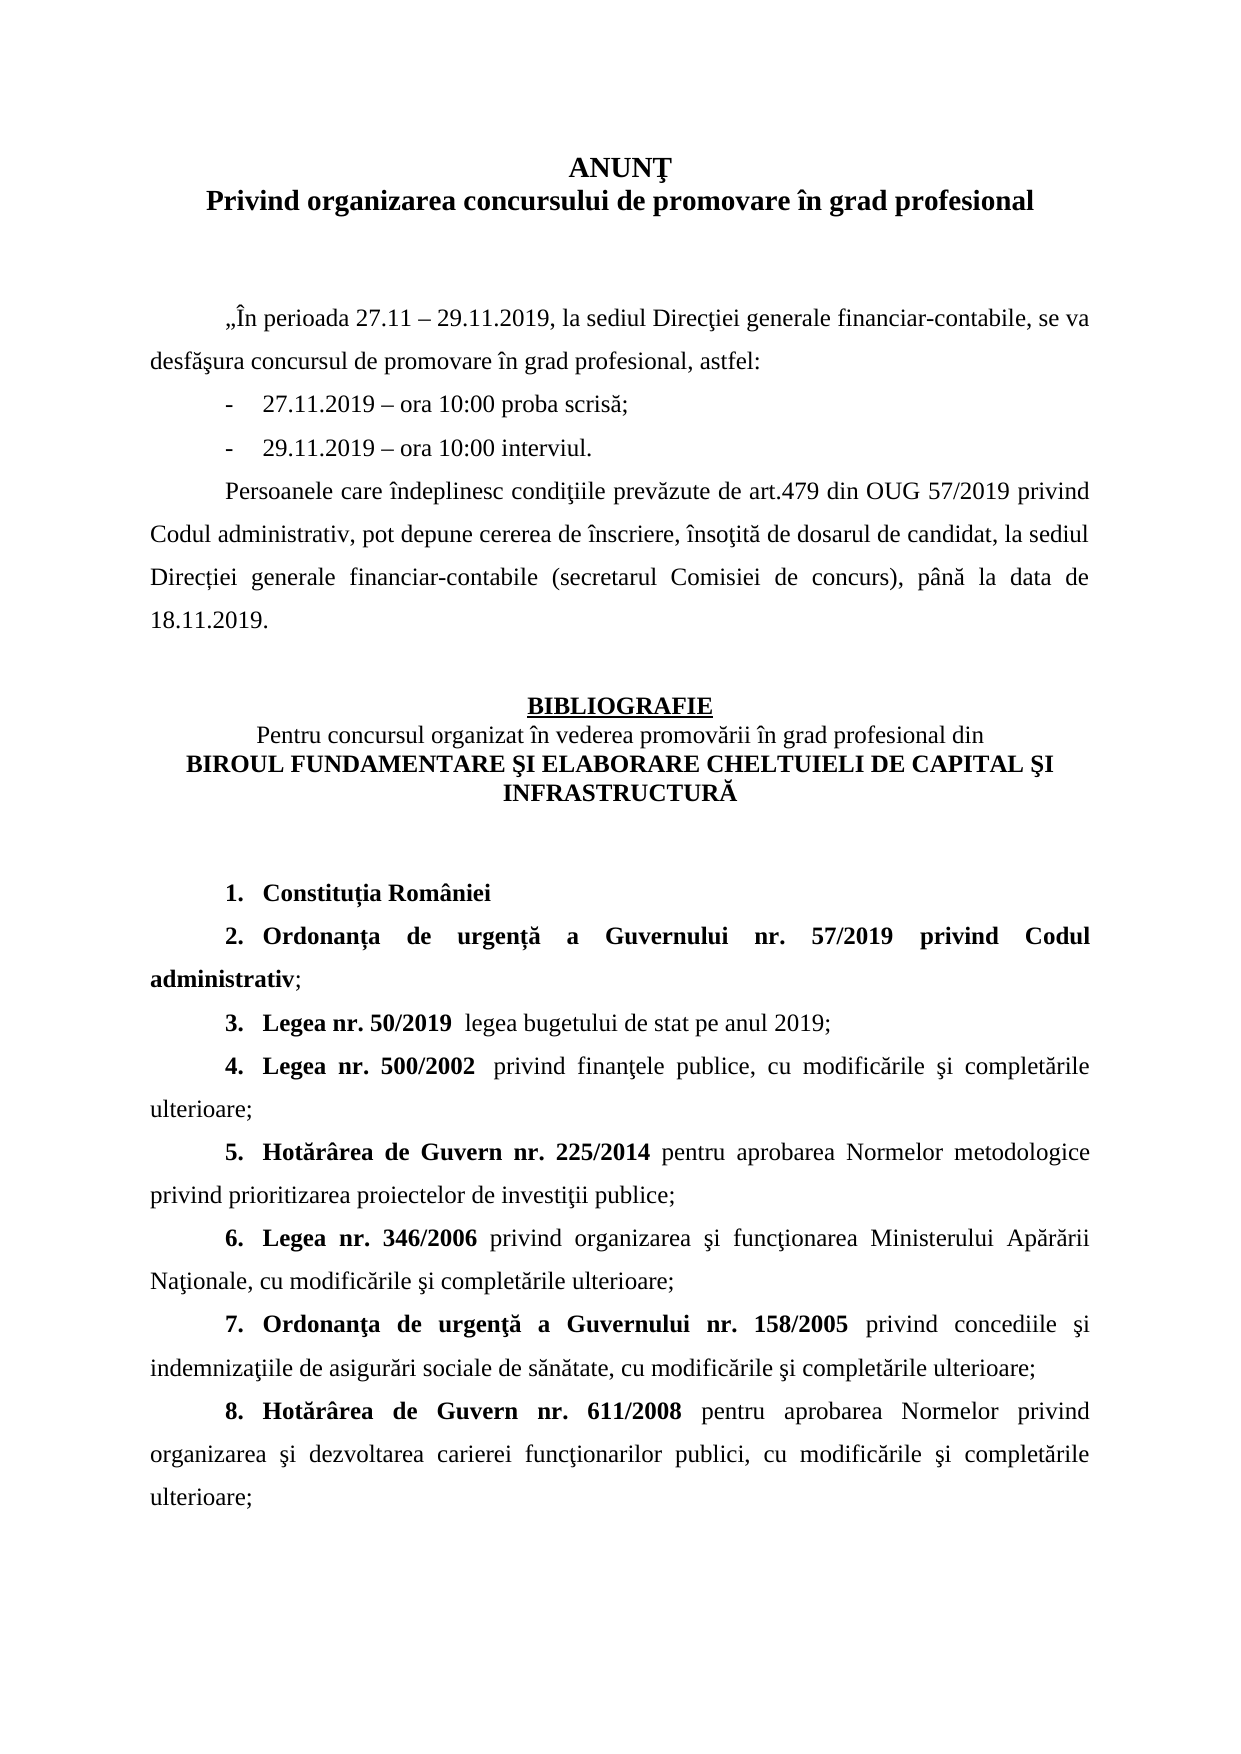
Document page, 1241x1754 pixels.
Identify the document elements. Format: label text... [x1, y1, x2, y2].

list Legea nr. 500/2002 privind finanţele publice, cu modificările şi completările ulterioare; [150, 1051, 1090, 1123]
list Hotărârea de Guvern nr. 611/2008 pentru aprobarea Normelor privind organizarea şi dezvoltarea carierei funcţionarilor publici, cu modificările şi completările ulterioare; [150, 1396, 1090, 1511]
text BIBLIOGRAFIE [150, 691, 1090, 720]
list Constituția României [150, 878, 1090, 907]
text Privind organizarea concursului de promovare în grad profesional [150, 183, 1090, 217]
list Ordonanţa de urgenţă a Guvernului nr. 158/2005 privind concediile şi indemnizaţiile de asigurări sociale de sănătate, cu modificările şi completările ulterioare; [150, 1309, 1090, 1381]
list Legea nr. 346/2006 privind organizarea şi funcţionarea Ministerului Apărării Naţionale, cu modificările şi completările ulterioare; [150, 1223, 1090, 1295]
text BIROUL FUNDAMENTARE ŞI ELABORARE CHELTUIELI DE CAPITAL ŞI INFRASTRUCTURĂ [150, 749, 1090, 806]
text „În perioada 27.11 – 29.11.2019, la sediul Direcţiei generale financiar-contabile, se va desfăşura concursul de promovare în grad profesional, astfel: [150, 303, 1090, 375]
list Ordonanța de urgență a Guvernului nr. 57/2019 privind Codul administrativ; [150, 921, 1090, 993]
list 27.11.2019 – ora 10:00 proba scrisă; [225, 389, 1090, 418]
list 29.11.2019 – ora 10:00 interviul. [225, 433, 1090, 461]
text ANUNŢ [150, 150, 1090, 183]
text Pentru concursul organizat în vederea promovării în grad profesional din [150, 720, 1090, 749]
text Persoanele care îndeplinesc condiţiile prevăzute de art.479 din OUG 57/2019 privind Codul administrativ, pot depune cererea de înscriere, însoţită de dosarul de candidat, la sediul Direcției generale financiar-contabile (secretarul Comisiei de concurs), până la data de 18.11.2019. [150, 476, 1090, 634]
list Legea nr. 50/2019 legea bugetului de stat pe anul 2019; [150, 1008, 1090, 1036]
list Hotărârea de Guvern nr. 225/2014 pentru aprobarea Normelor metodologice privind prioritizarea proiectelor de investiţii publice; [150, 1137, 1090, 1209]
